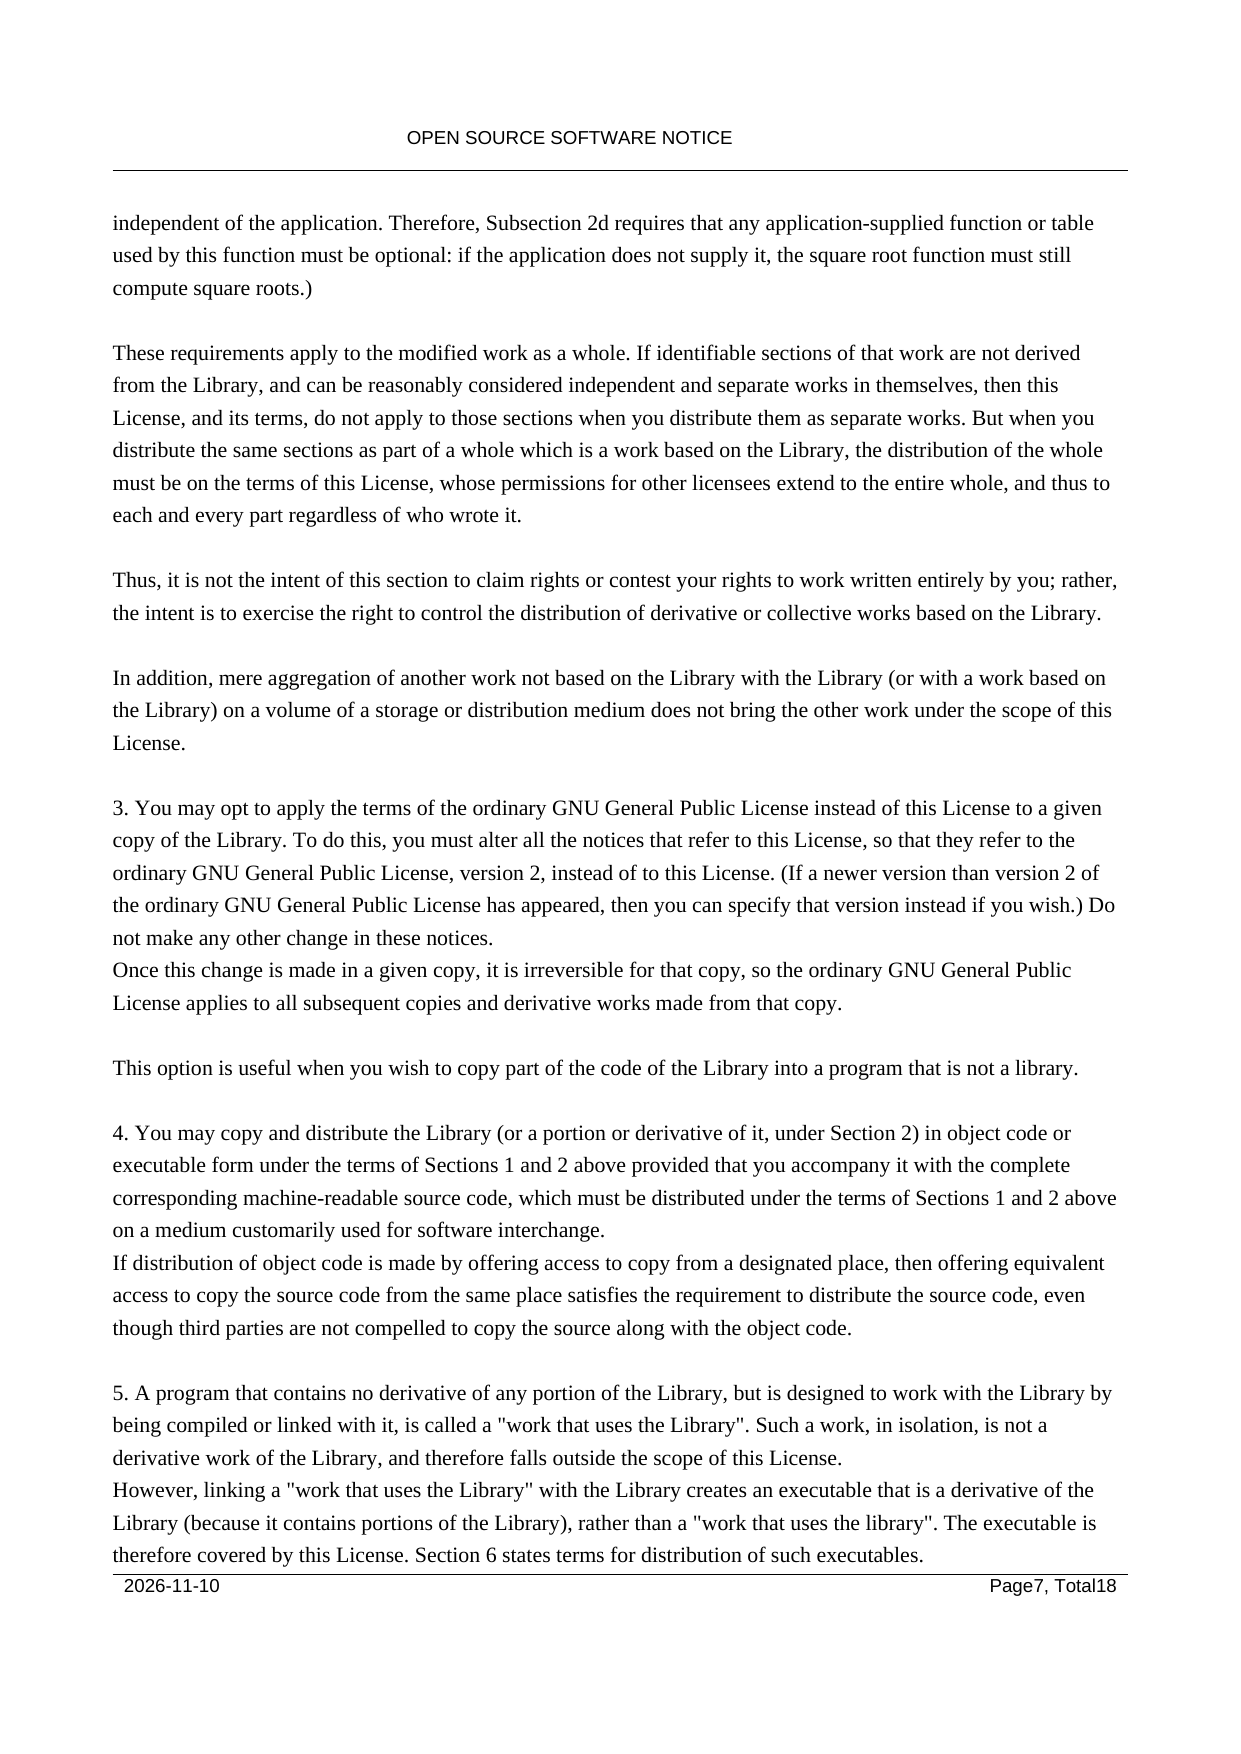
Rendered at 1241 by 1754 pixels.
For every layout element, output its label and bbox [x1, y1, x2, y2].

text [112, 206, 1128, 1571]
